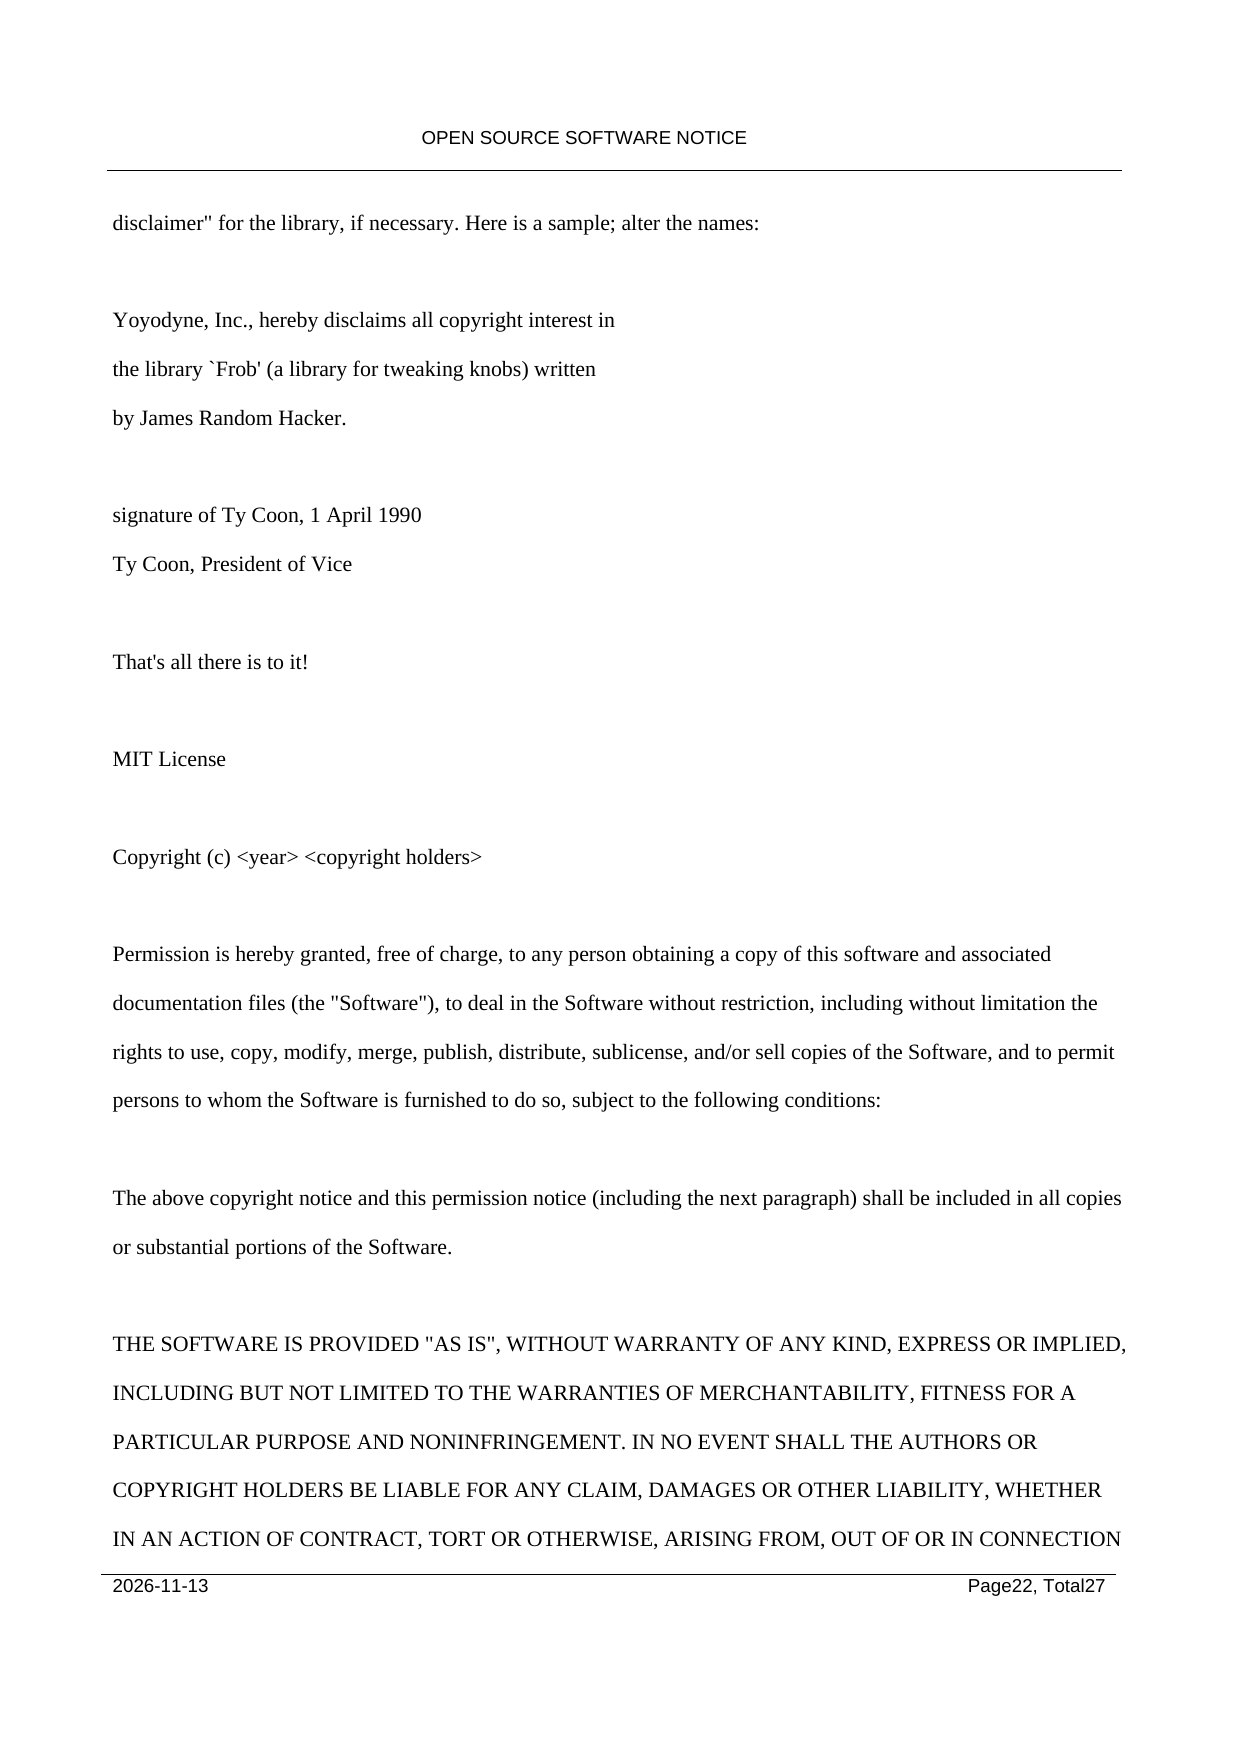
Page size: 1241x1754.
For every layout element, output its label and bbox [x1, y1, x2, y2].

text [112, 206, 1128, 1555]
